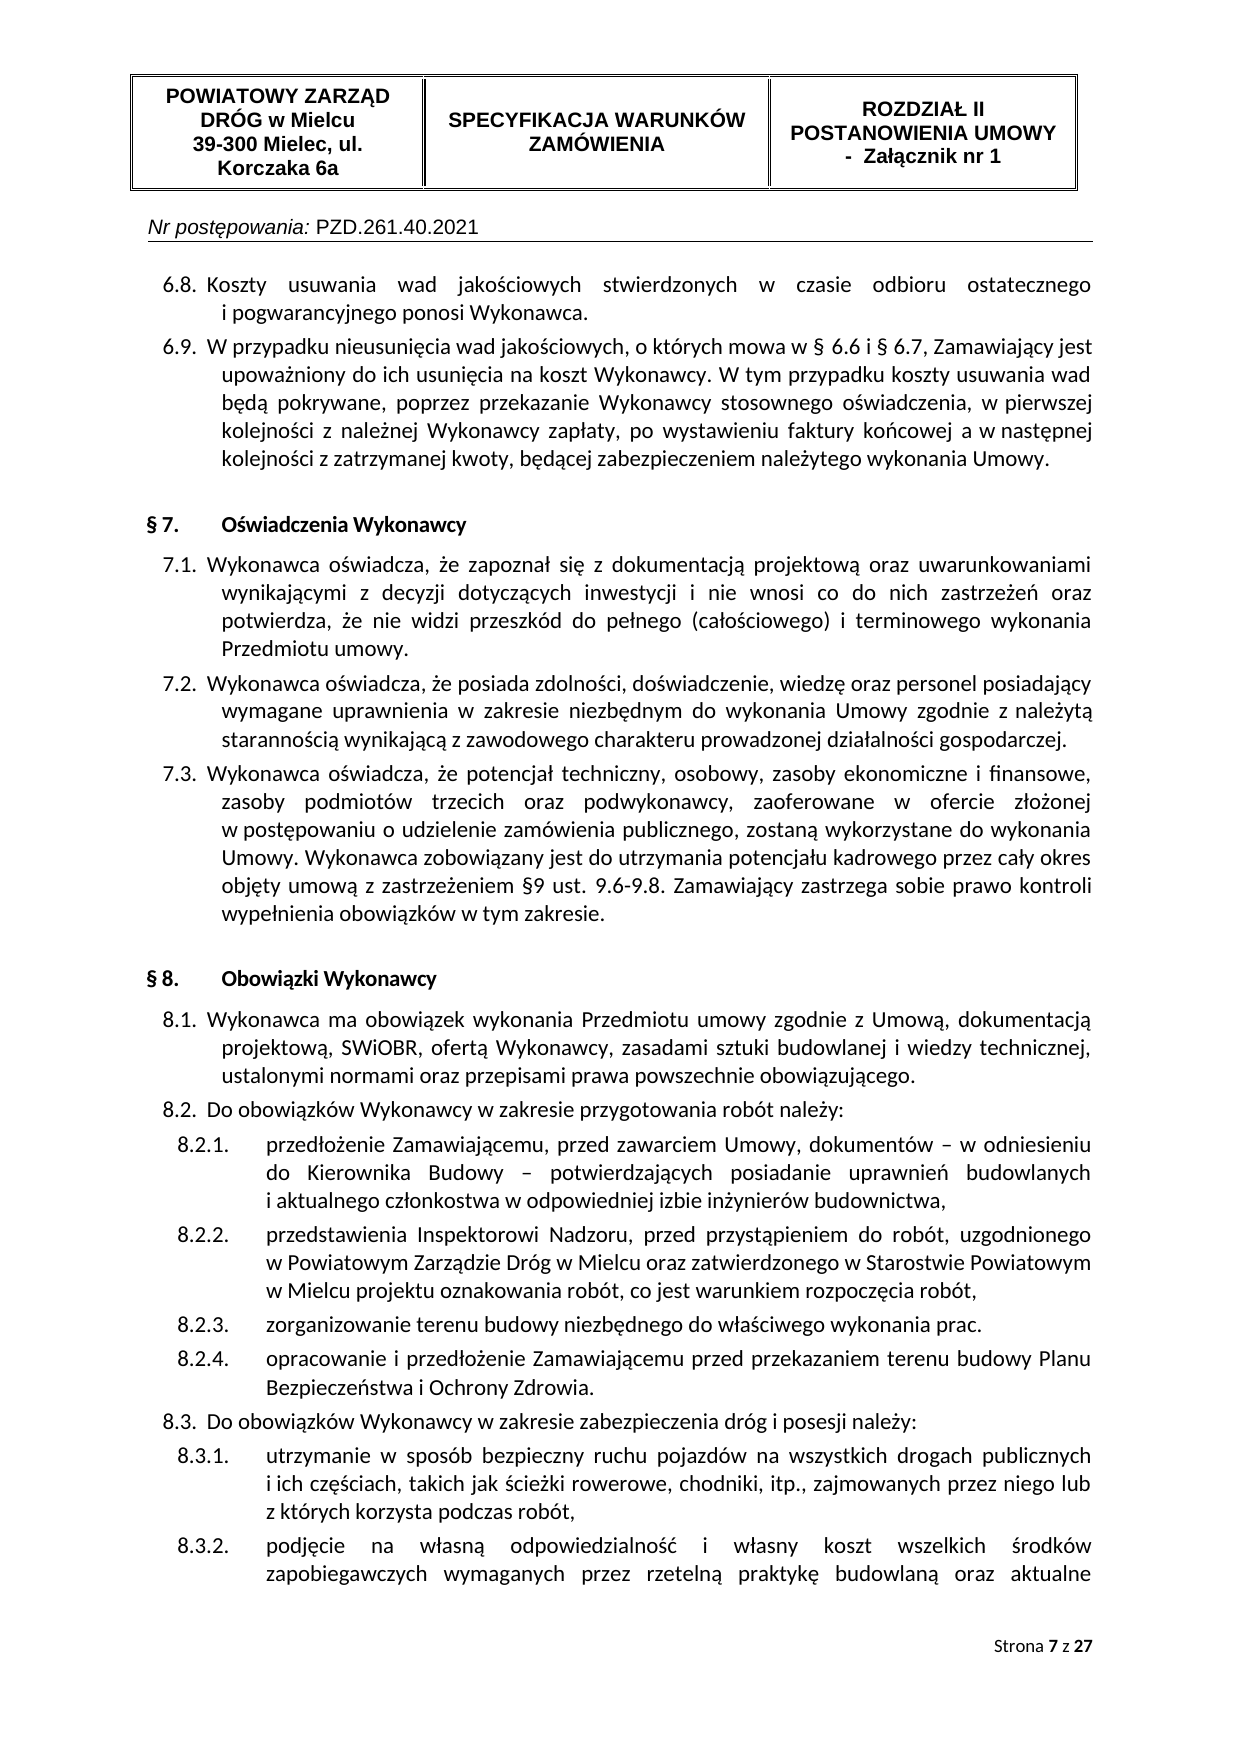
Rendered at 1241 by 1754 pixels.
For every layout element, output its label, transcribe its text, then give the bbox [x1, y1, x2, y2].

subtitle Do obowiązków Wykonawcy w zakresie przygotowania robót należy: [162, 1095, 1093, 1123]
subtitle Wykonawca ma obowiązek wykonania Przedmiotu umowy zgodnie z Umową, dokumentacją projektową, SWiOBR, ofertą Wykonawcy, zasadami sztuki budowlanej i wiedzy technicznej, ustalonymi normami oraz przepisami prawa powszechnie obowiązującego. [162, 1005, 1093, 1089]
subtitle zorganizowanie terenu budowy niezbędnego do właściwego wykonania prac. [177, 1310, 1093, 1338]
subtitle Wykonawca oświadcza, że posiada zdolności, doświadczenie, wiedzę oraz personel posiadający wymagane uprawnienia w zakresie niezbędnym do wykonania Umowy zgodnie z należytą starannością wynikającą z zawodowego charakteru prowadzonej działalności gospodarczej. [162, 669, 1093, 753]
subtitle Wykonawca oświadcza, że potencjał techniczny, osobowy, zasoby ekonomiczne i finansowe, zasoby podmiotów trzecich oraz podwykonawcy, zaoferowane w ofercie złożonej w postępowaniu o udzielenie zamówienia publicznego, zostaną wykorzystane do wykonania Umowy. Wykonawca zobowiązany jest do utrzymania potencjału kadrowego przez cały okres objęty umową z zastrzeżeniem §9 ust. 9.6-9.8. Zamawiający zastrzega sobie prawo kontroli wypełnienia obowiązków w tym zakresie. [162, 759, 1093, 927]
subtitle utrzymanie w sposób bezpieczny ruchu pojazdów na wszystkich drogach publicznych i ich częściach, takich jak ścieżki rowerowe, chodniki, itp., zajmowanych przez niego lub z których korzysta podczas robót, [177, 1441, 1093, 1525]
subtitle Oświadczenia Wykonawcy [162, 510, 1093, 538]
subtitle Koszty usuwania wad jakościowych stwierdzonych w czasie odbioru ostatecznego i pogwarancyjnego ponosi Wykonawca. [162, 270, 1093, 326]
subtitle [177, 1531, 1093, 1587]
subtitle przedstawienia Inspektorowi Nadzoru, przed przystąpieniem do robót, uzgodnionego w Powiatowym Zarządzie Dróg w Mielcu oraz zatwierdzonego w Starostwie Powiatowym w Mielcu projektu oznakowania robót, co jest warunkiem rozpoczęcia robót, [177, 1220, 1093, 1304]
subtitle W przypadku nieusunięcia wad jakościowych, o których mowa w § 6.6 i § 6.7, Zamawiający jest upoważniony do ich usunięcia na koszt Wykonawcy. W tym przypadku koszty usuwania wad będą pokrywane, poprzez przekazanie Wykonawcy stosownego oświadczenia, w pierwszej kolejności z należnej Wykonawcy zapłaty, po wystawieniu faktury końcowej a w następnej kolejności z zatrzymanej kwoty, będącej zabezpieczeniem należytego wykonania Umowy. [162, 332, 1093, 472]
subtitle opracowanie i przedłożenie Zamawiającemu przed przekazaniem terenu budowy Planu Bezpieczeństwa i Ochrony Zdrowia. [177, 1344, 1093, 1401]
subtitle Obowiązki Wykonawcy [162, 964, 1093, 993]
subtitle Wykonawca oświadcza, że zapoznał się z dokumentacją projektową oraz uwarunkowaniami wynikającymi z decyzji dotyczących inwestycji i nie wnosi co do nich zastrzeżeń oraz potwierdza, że nie widzi przeszkód do pełnego (całościowego) i terminowego wykonania Przedmiotu umowy. [162, 550, 1093, 662]
subtitle Do obowiązków Wykonawcy w zakresie zabezpieczenia dróg i posesji należy: [162, 1407, 1093, 1435]
subtitle przedłożenie Zamawiającemu, przed zawarciem Umowy, dokumentów – w odniesieniu do Kierownika Budowy – potwierdzających posiadanie uprawnień budowlanych i aktualnego członkostwa w odpowiedniej izbie inżynierów budownictwa, [177, 1130, 1093, 1214]
